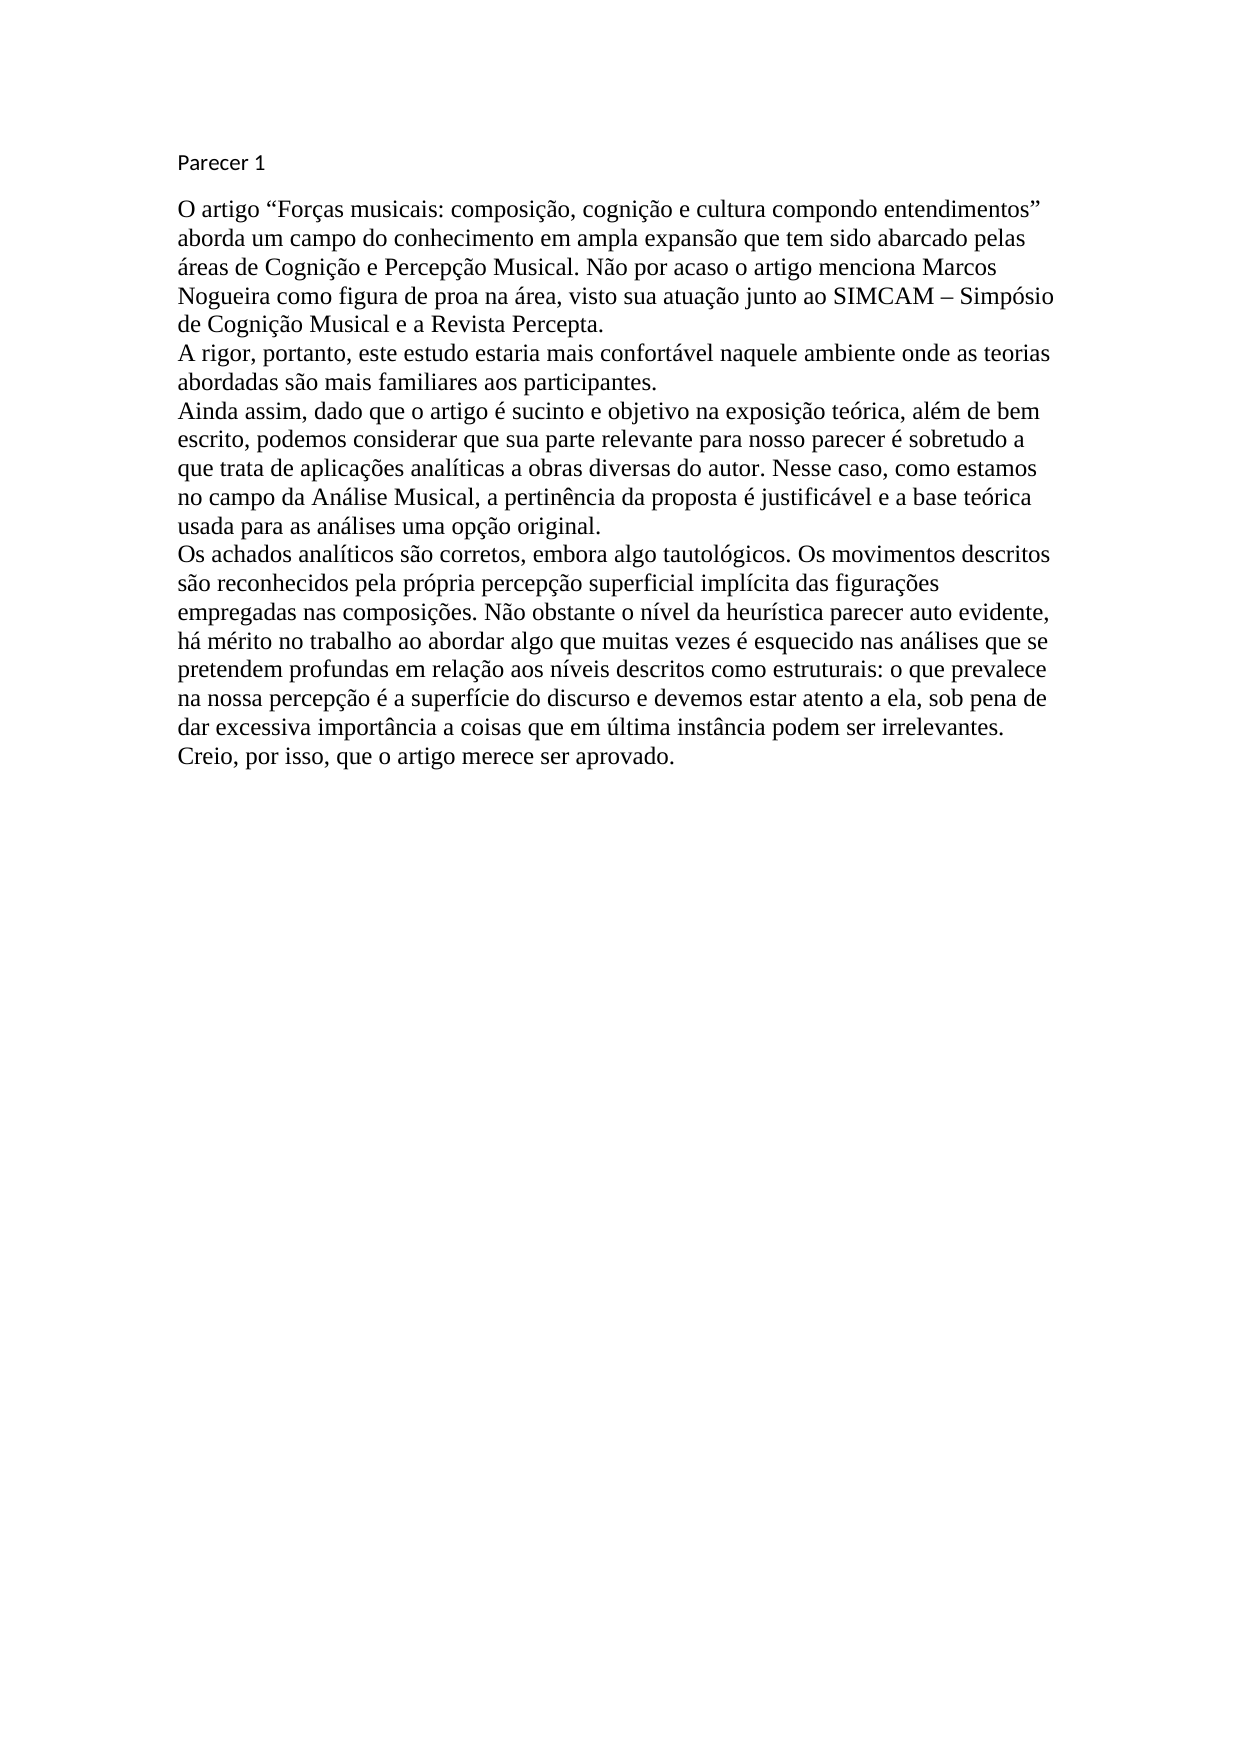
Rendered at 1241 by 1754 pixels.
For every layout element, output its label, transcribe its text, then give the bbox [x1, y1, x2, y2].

text O artigo “Forças musicais: composição, cognição e cultura compondo entendimentos” aborda um campo do conhecimento em ampla expansão que tem sido abarcado pelas áreas de Cognição e Percepção Musical. Não por acaso o artigo menciona Marcos Nogueira como figura de proa na área, visto sua atuação junto ao SIMCAM – Simpósio de Cognição Musical e a Revista Percepta. [177, 194, 1063, 338]
text A rigor, portanto, este estudo estaria mais confortável naquele ambiente onde as teorias abordadas são mais familiares aos participantes. [177, 338, 1063, 396]
text Parecer 1 [177, 148, 1063, 176]
text Os achados analíticos são corretos, embora algo tautológicos. Os movimentos descritos são reconhecidos pela própria percepção superficial implícita das figurações empregadas nas composições. Não obstante o nível da heurística parecer auto evidente, há mérito no trabalho ao abordar algo que muitas vezes é esquecido nas análises que se pretendem profundas em relação aos níveis descritos como estruturais: o que prevalece na nossa percepção é a superfície do discurso e devemos estar atento a ela, sob pena de dar excessiva importância a coisas que em última instância podem ser irrelevantes. [177, 539, 1063, 741]
text Creio, por isso, que o artigo merece ser aprovado. [177, 741, 1063, 769]
text Ainda assim, dado que o artigo é sucinto e objetivo na exposição teórica, além de bem escrito, podemos considerar que sua parte relevante para nosso parecer é sobretudo a que trata de aplicações analíticas a obras diversas do autor. Nesse caso, como estamos no campo da Análise Musical, a pertinência da proposta é justificável e a base teórica usada para as análises uma opção original. [177, 396, 1063, 539]
